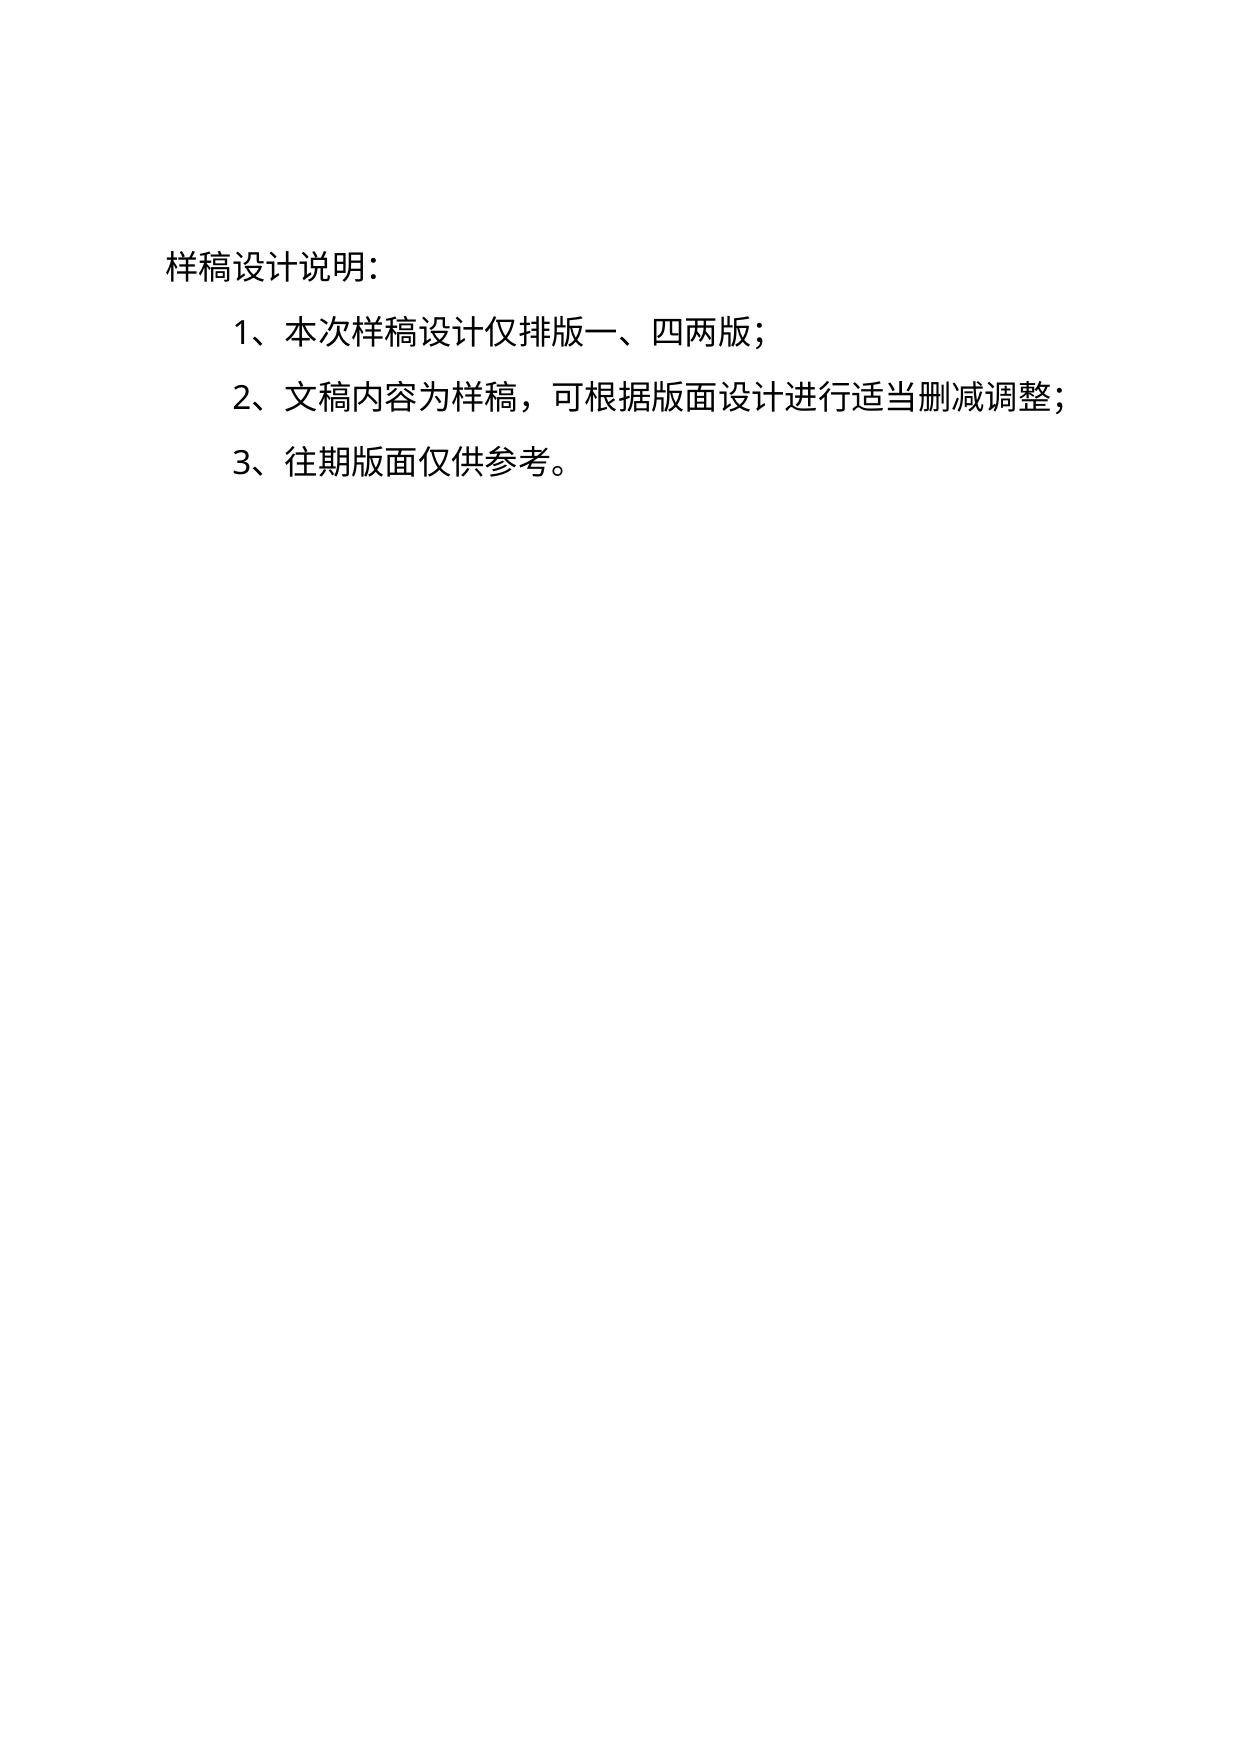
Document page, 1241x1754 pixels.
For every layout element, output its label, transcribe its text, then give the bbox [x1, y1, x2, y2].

text 样稿设计说明： [165, 233, 1087, 298]
text 1、本次样稿设计仅排版一、四两版； [165, 298, 1087, 363]
text 3、往期版面仅供参考。 [165, 428, 1087, 493]
text 2、文稿内容为样稿，可根据版面设计进行适当删减调整； [165, 363, 1087, 428]
